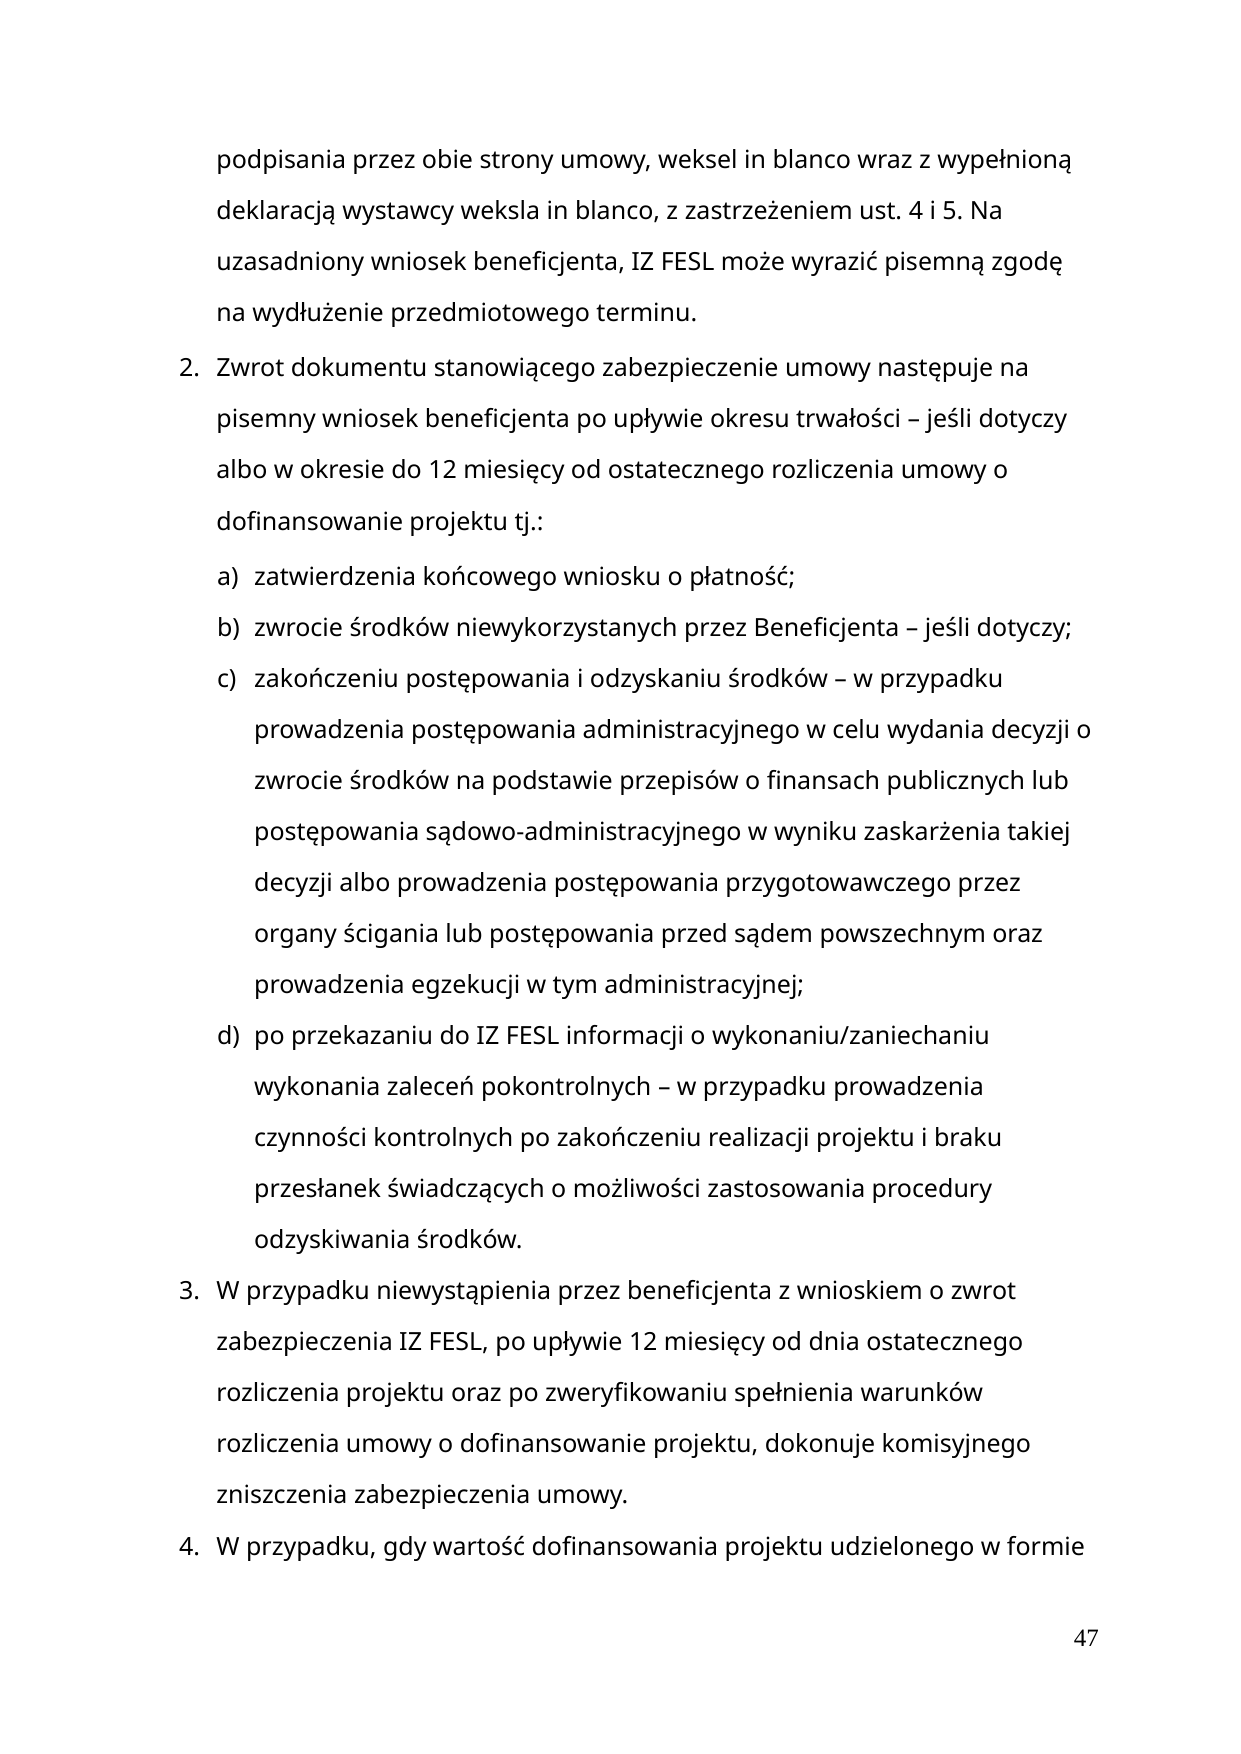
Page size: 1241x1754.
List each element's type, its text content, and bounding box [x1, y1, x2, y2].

text 2. Zwrot dokumentu stanowiącego zabezpieczenie umowy następuje na pisemny wniosek beneficjenta po upływie okresu trwałości – jeśli dotyczy albo w okresie do 12 miesięcy od ostatecznego rozliczenia umowy o dofinansowanie projektu tj.: [179, 350, 1098, 537]
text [179, 142, 1098, 329]
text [179, 1528, 1098, 1562]
text a) zatwierdzenia końcowego wniosku o płatność; [217, 558, 1098, 592]
text b) zwrocie środków niewykorzystanych przez Beneficjenta – jeśli dotyczy; [217, 609, 1098, 643]
text c) zakończeniu postępowania i odzyskaniu środków – w przypadku prowadzenia postępowania administracyjnego w celu wydania decyzji o zwrocie środków na podstawie przepisów o finansach publicznych lub postępowania sądowo-administracyjnego w wyniku zaskarżenia takiej decyzji albo prowadzenia postępowania przygotowawczego przez organy ścigania lub postępowania przed sądem powszechnym oraz prowadzenia egzekucji w tym administracyjnej; [217, 661, 1098, 1001]
text 3. W przypadku niewystąpienia przez beneficjenta z wnioskiem o zwrot zabezpieczenia IZ FESL, po upływie 12 miesięcy od dnia ostatecznego rozliczenia projektu oraz po zweryfikowaniu spełnienia warunków rozliczenia umowy o dofinansowanie projektu, dokonuje komisyjnego zniszczenia zabezpieczenia umowy. [179, 1273, 1098, 1511]
text d) po przekazaniu do IZ FESL informacji o wykonaniu/zaniechaniu wykonania zaleceń pokontrolnych – w przypadku prowadzenia czynności kontrolnych po zakończeniu realizacji projektu i braku przesłanek świadczących o możliwości zastosowania procedury odzyskiwania środków. [217, 1018, 1098, 1256]
